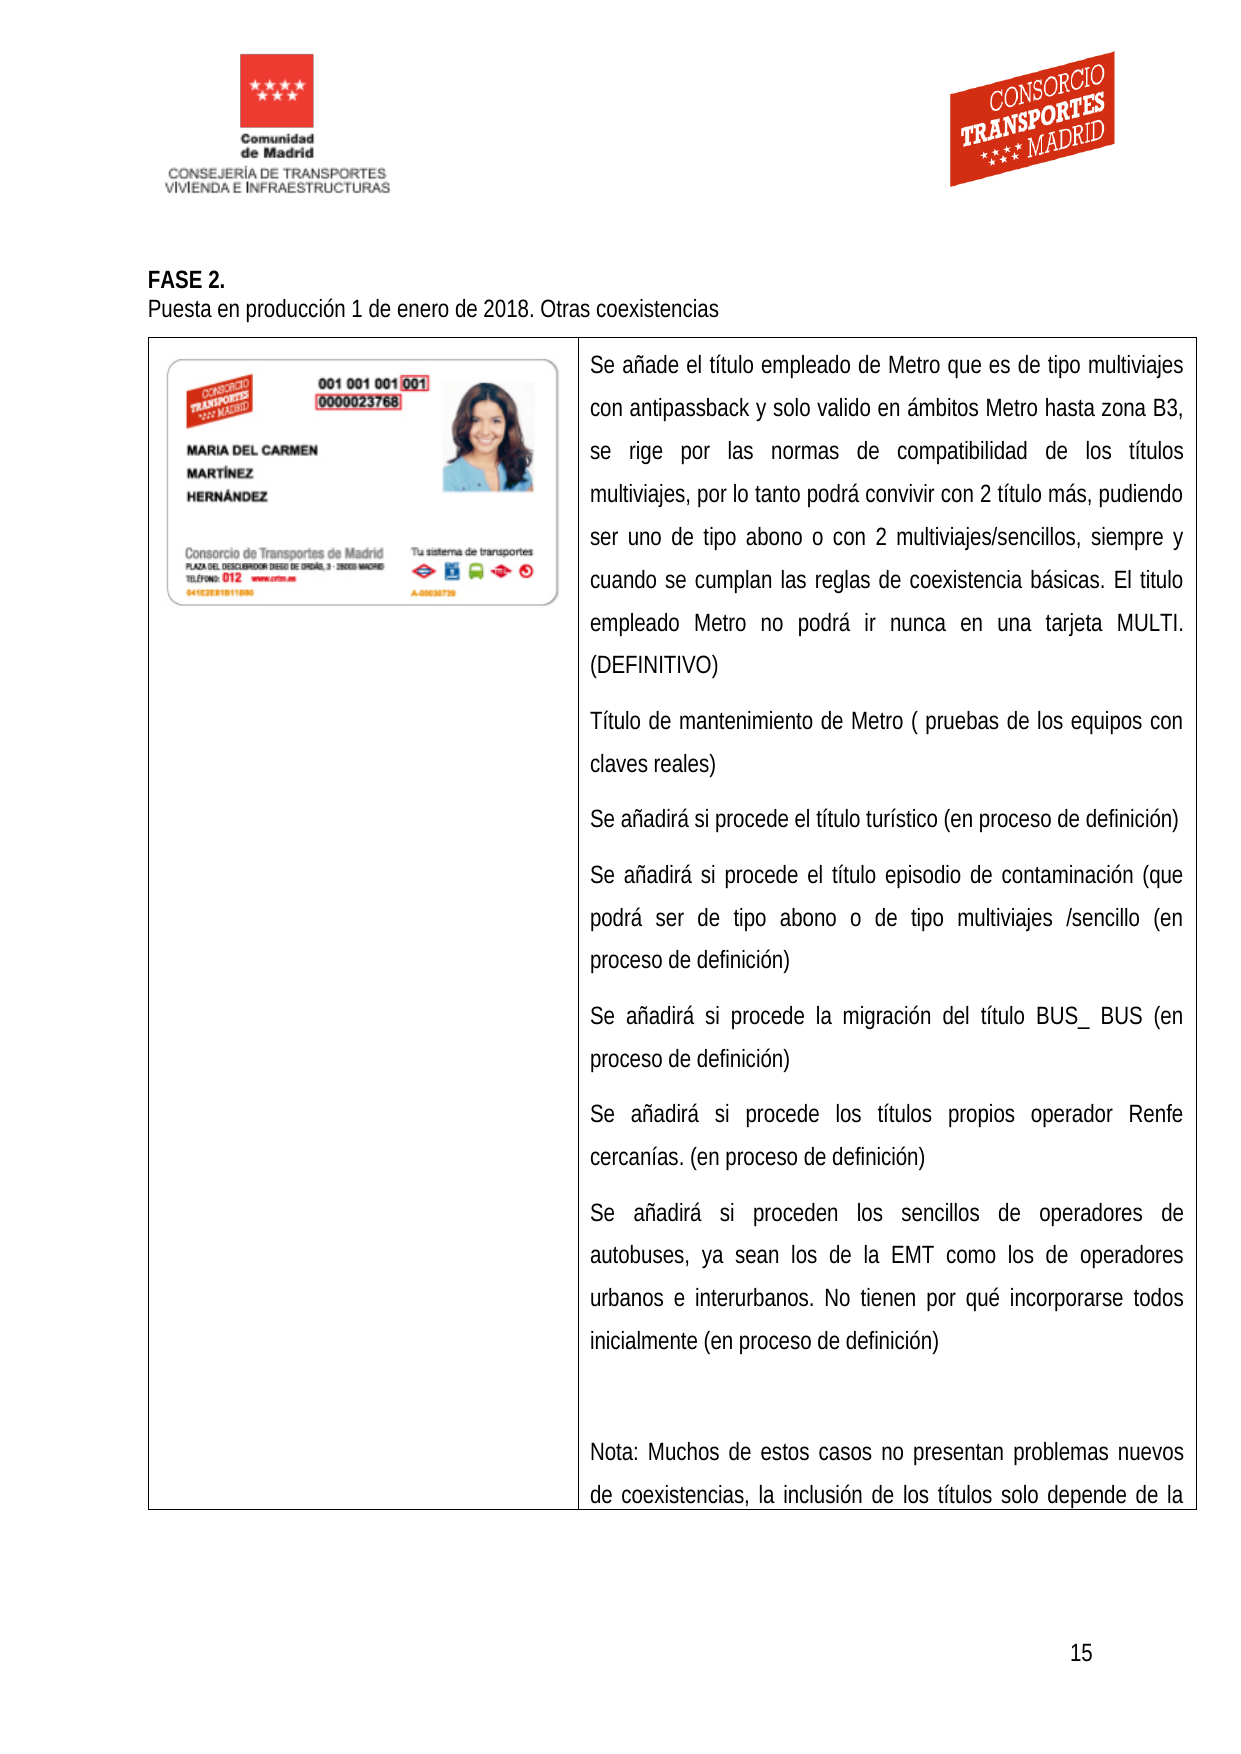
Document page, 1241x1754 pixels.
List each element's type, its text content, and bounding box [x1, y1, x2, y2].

text Puesta en producción 1 de enero de 2018. Otras coexistencias [148, 294, 1092, 322]
picture [174, 46, 1118, 191]
table_header [149, 338, 578, 1509]
text FASE 2. [148, 265, 1092, 294]
